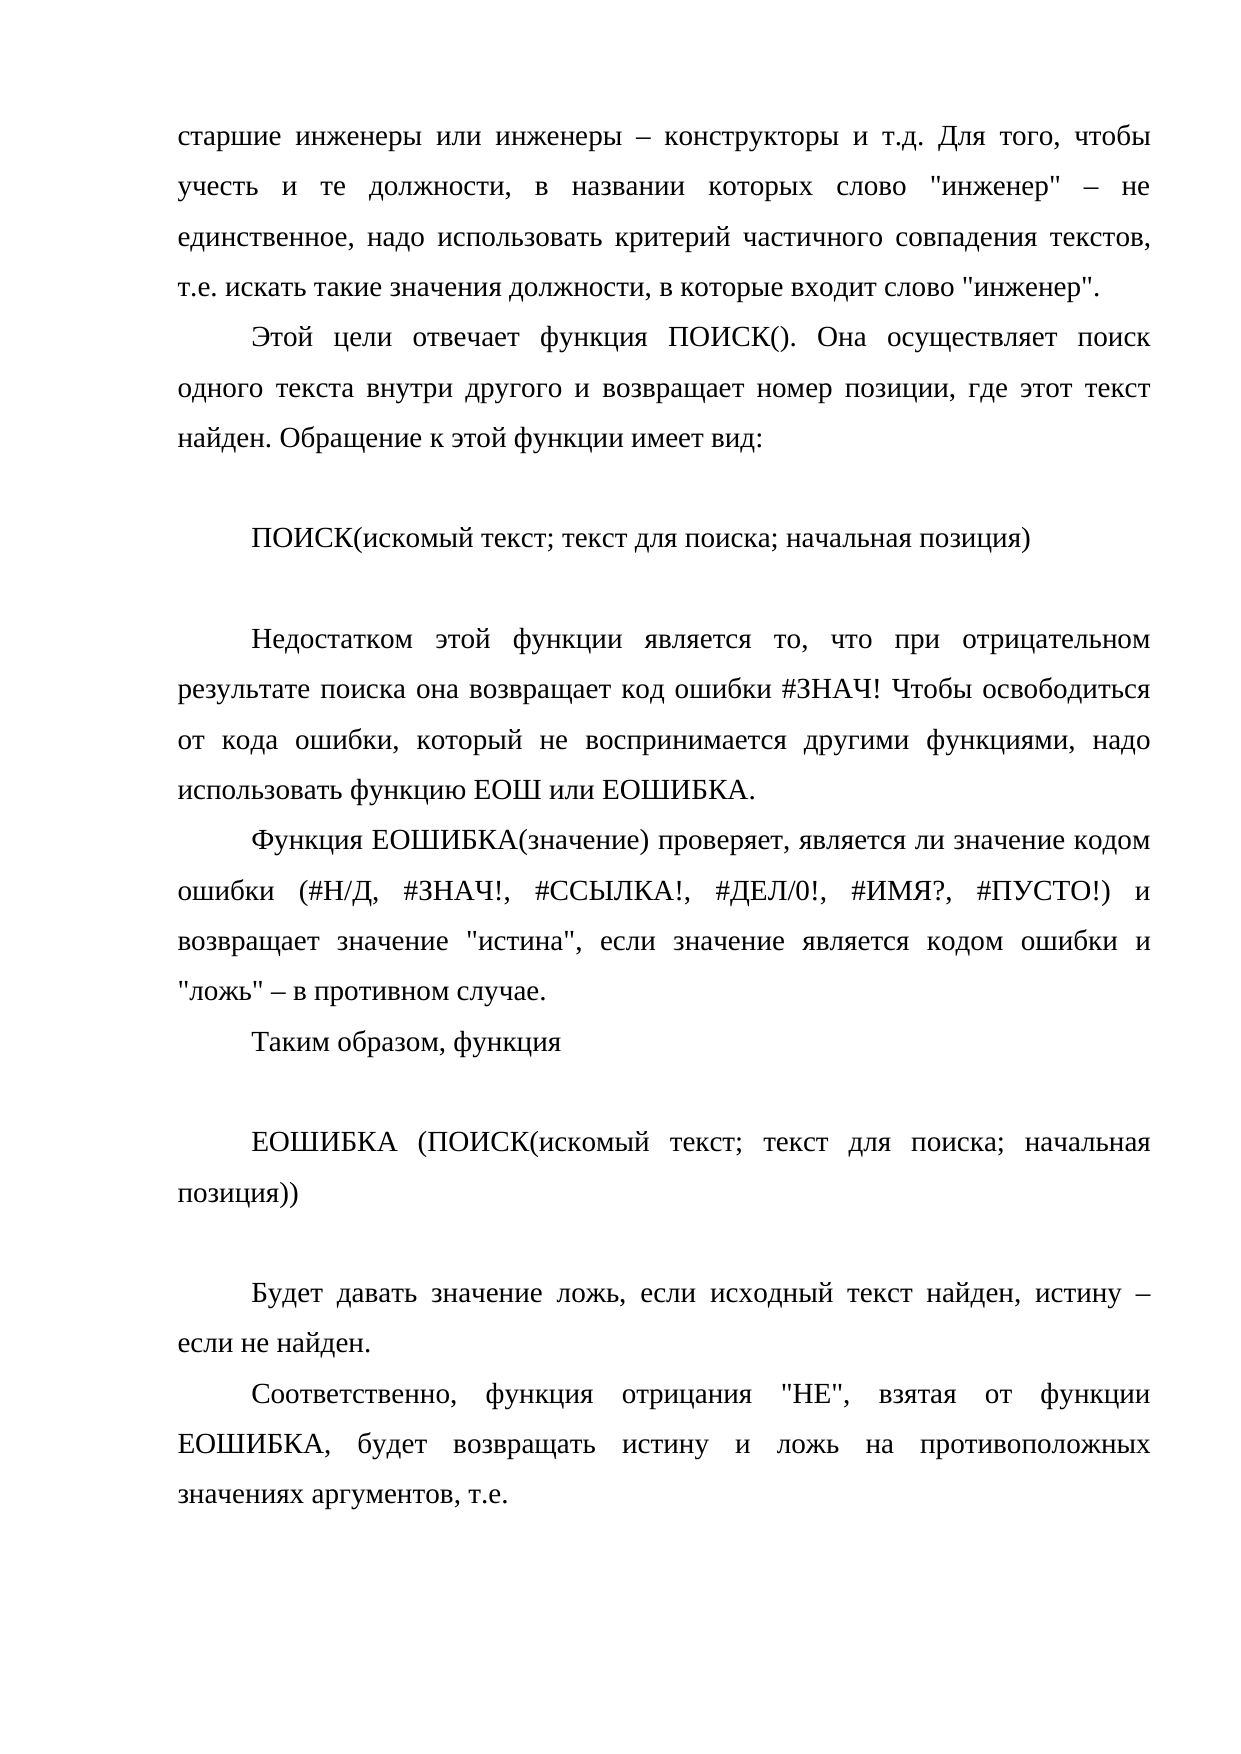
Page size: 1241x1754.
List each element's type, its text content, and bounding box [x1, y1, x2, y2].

text ПОИСК(искомый текст; текст для поиска; начальная позиция) [177, 521, 1152, 554]
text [177, 118, 1152, 303]
text Соответственно, функция отрицания "НЕ", взятая от функции ЕОШИБКА, будет возвращать истину и ложь на противоположных значениях аргументов, т.е. [177, 1376, 1152, 1510]
text Недостатком этой функции является то, что при отрицательном результате поиска она возвращает код ошибки #ЗНАЧ! Чтобы освободиться от кода ошибки, который не воспринимается другими функциями, надо использовать функцию ЕОШ или ЕОШИБКА. [177, 621, 1152, 806]
text Будет давать значение ложь, если исходный текст найден, истину – если не найден. [177, 1275, 1152, 1359]
text ЕОШИБКА (ПОИСК(искомый текст; текст для поиска; начальная позиция)) [177, 1124, 1152, 1208]
text Этой цели отвечает функция ПОИСК(). Она осуществляет поиск одного текста внутри другого и возвращает номер позиции, где этот текст найден. Обращение к этой функции имеет вид: [177, 319, 1152, 453]
text Функция ЕОШИБКА(значение) проверяет, является ли значение кодом ошибки (#Н/Д, #ЗНАЧ!, #ССЫЛКА!, #ДЕЛ/0!, #ИМЯ?, #ПУСТО!) и возвращает значение "истина", если значение является кодом ошибки и "ложь" – в противном случае. [177, 822, 1152, 1007]
text Таким образом, функция [177, 1024, 1152, 1057]
